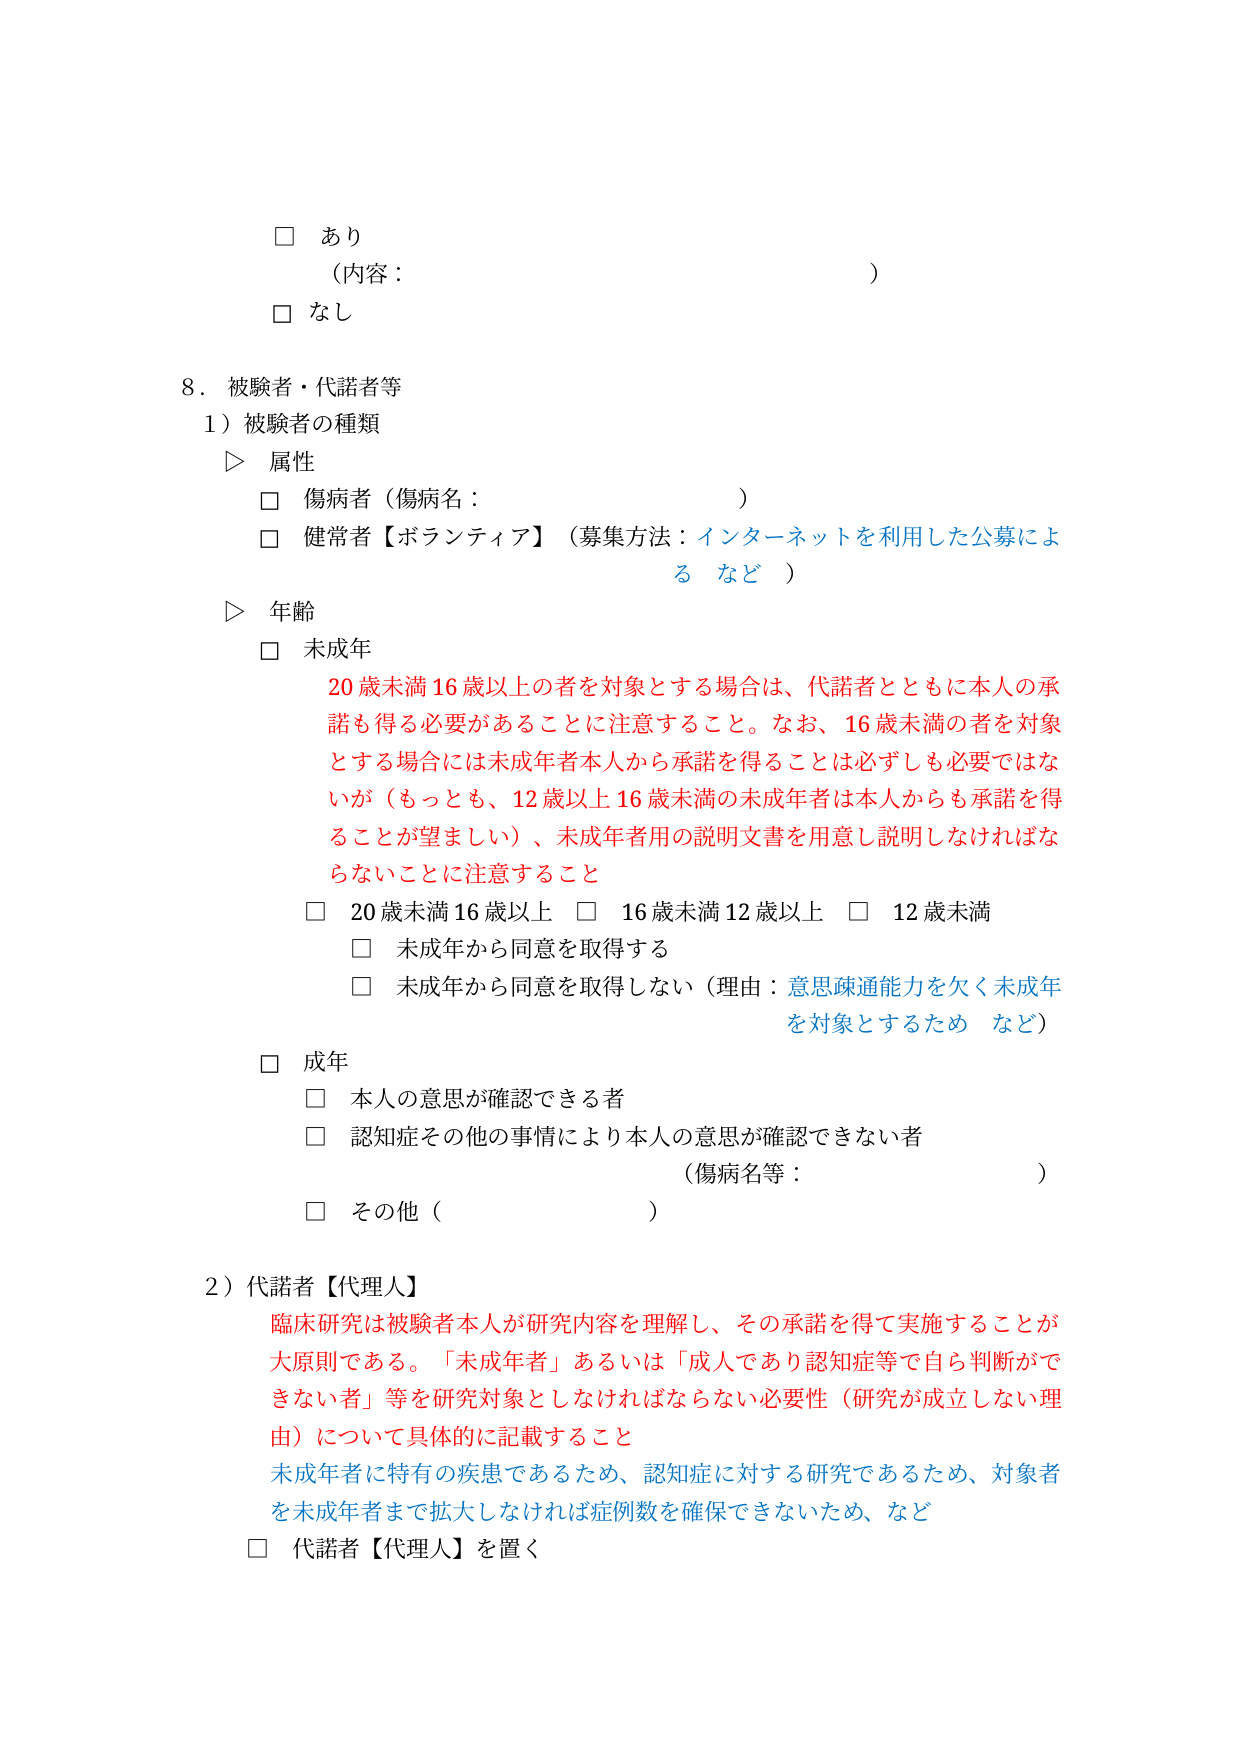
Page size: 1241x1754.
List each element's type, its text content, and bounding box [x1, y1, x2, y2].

text 未成年者に特有の疾患であるため、認知症に対する研究であるため、対象者を未成年者まで拡大しなければ症例数を確保できないため、など [177, 1454, 1063, 1529]
text ▷ 年齢 [177, 592, 1063, 629]
list 被験者・代諾者等 [177, 367, 1063, 404]
list （内容： ） [227, 254, 1063, 292]
text □ 代諾者【代理人】を置く [177, 1529, 1063, 1567]
text 臨床研究は被験者本人が研究内容を理解し、その承諾を得て実施することが大原則である。「未成年者」あるいは「成人であり認知症等で自ら判断ができない者」等を研究対象としなければならない必要性（研究が成立しない理由）について具体的に記載すること [177, 1304, 1063, 1454]
list 20歳未満16歳以上の者を対象とする場合は、代諾者とともに本人の承諾も得る必要があることに注意すること。なお、16歳未満の者を対象とする場合には未成年者本人から承諾を得ることは必ずしも必要ではないが（もっとも、12歳以上16歳未満の未成年者は本人からも承諾を得ることが望ましい）、未成年者用の説明文書を用意し説明しなければならないことに注意すること [258, 667, 1063, 892]
list □ その他（ ） [258, 1192, 1063, 1229]
list □ 成年 [258, 1042, 1063, 1079]
text １）被験者の種類 [177, 404, 1063, 442]
list □ 未成年 [258, 629, 1063, 667]
list □ 未成年から同意を取得しない（理由：意思疎通能力を欠く未成年を対象とするため など） [258, 967, 1063, 1042]
list □ 未成年から同意を取得する [258, 929, 1063, 967]
text ▷ 属性 [177, 442, 1063, 479]
list □ 20歳未満16歳以上 □ 16歳未満12歳以上 □ 12歳未満 [258, 892, 1063, 929]
list □ 傷病者（傷病名： ） [258, 479, 1063, 517]
list □ 本人の意思が確認できる者 [258, 1079, 1063, 1117]
list なし [271, 292, 1063, 329]
list □ 健常者【ボランティア】（募集方法：インターネットを利用した公募による など ） [258, 517, 1063, 592]
list □ 認知症その他の事情により本人の意思が確認できない者 [258, 1117, 1063, 1154]
text ２）代諾者【代理人】 [177, 1267, 1063, 1304]
list （傷病名等： ） [258, 1154, 1063, 1192]
list □ あり [227, 217, 1063, 254]
